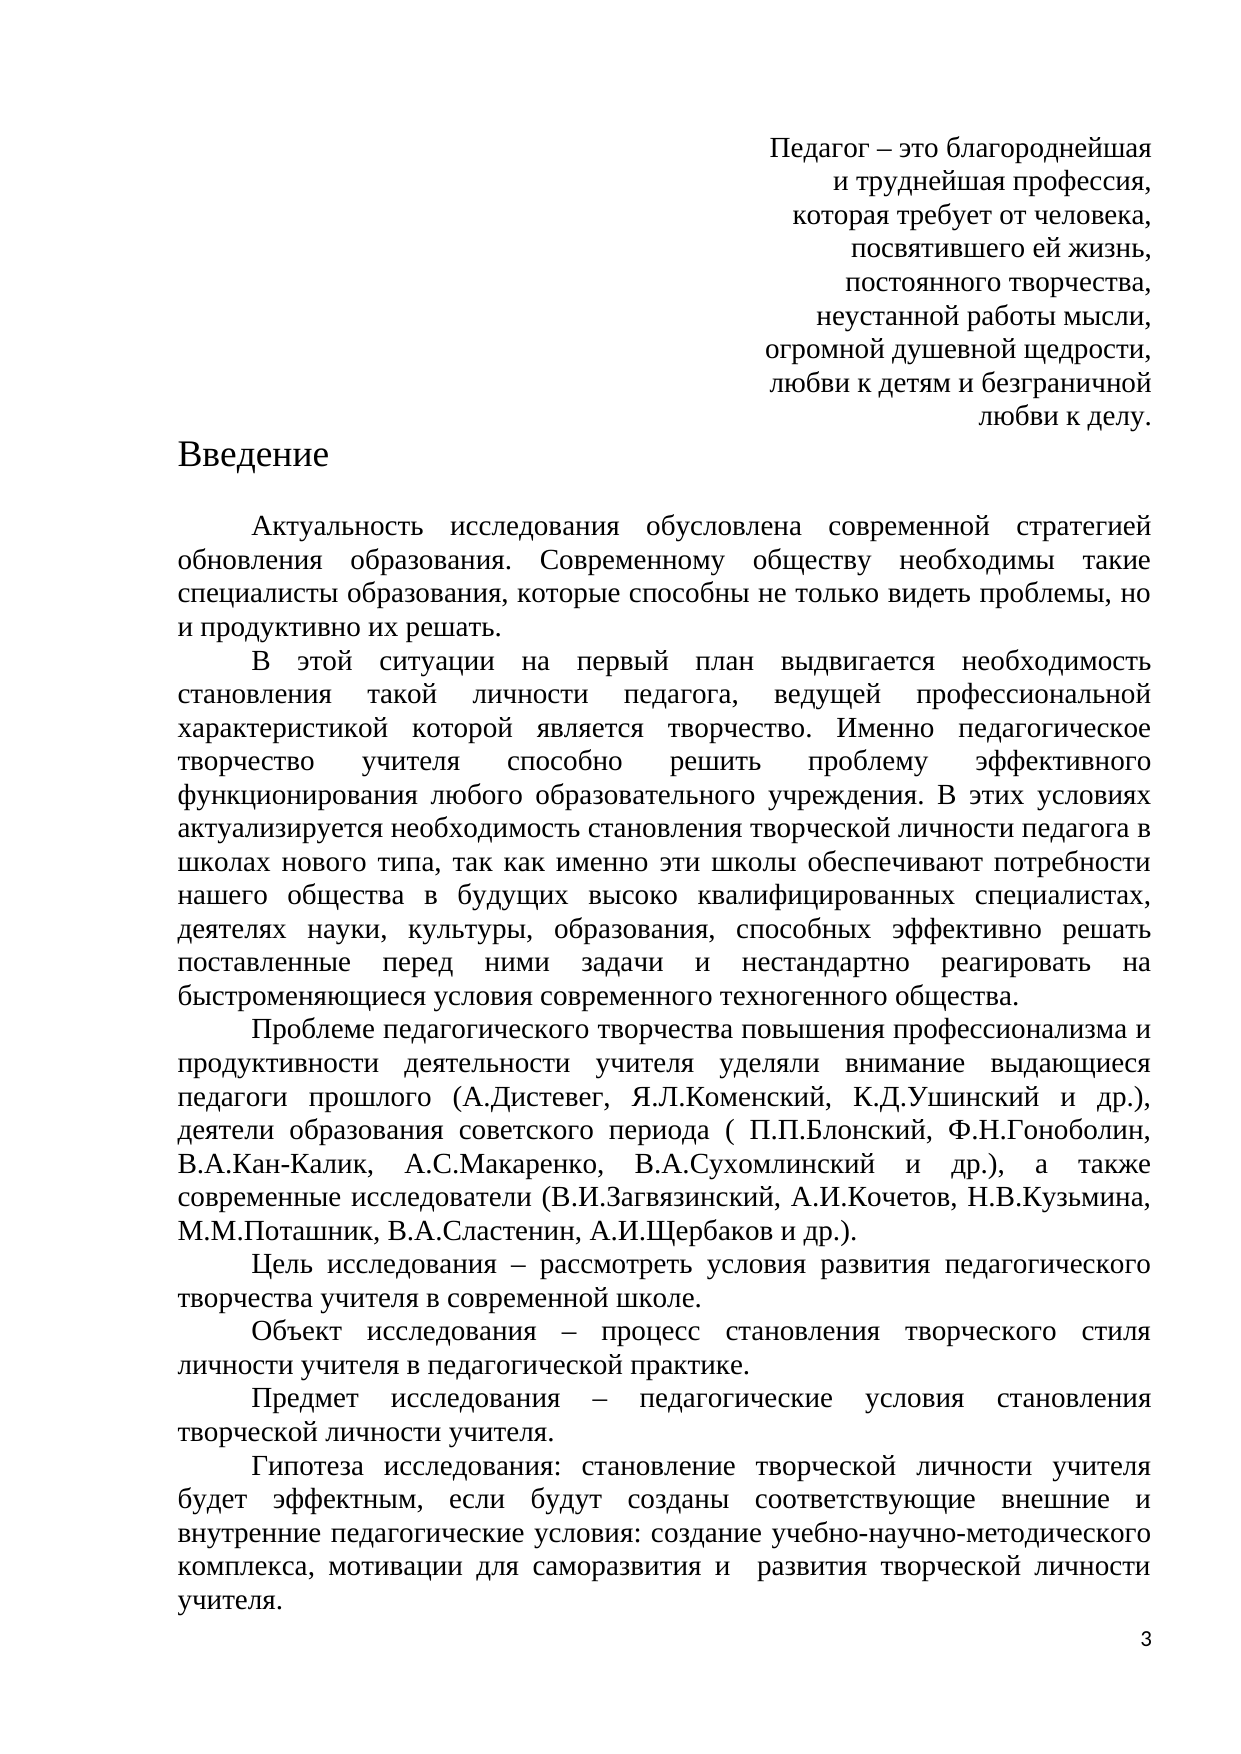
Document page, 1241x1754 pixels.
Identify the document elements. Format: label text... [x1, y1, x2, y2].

text которая требует от человека, [177, 197, 1152, 231]
text Педагог – это благороднейшая [177, 130, 1152, 163]
text и труднейшая профессия, [177, 163, 1152, 197]
text посвятившего ей жизнь, [177, 231, 1152, 264]
list Цель исследования – рассмотреть условия развития педагогического творчества учителя в современной школе. [177, 1246, 1152, 1313]
text огромной душевной щедрости, [177, 331, 1152, 365]
list Объект исследования – процесс становления творческого стиля личности учителя в педагогической практике. [177, 1313, 1152, 1381]
text Введение [177, 432, 1152, 475]
text Актуальность исследования обусловлена современной стратегией обновления образования. Современному обществу необходимы такие специалисты образования, которые способны не только видеть проблемы, но и продуктивно их решать. [177, 508, 1152, 643]
list Гипотеза исследования: становление творческой личности учителя будет эффектным, если будут созданы соответствующие внешние и внутренние педагогические условия: создание учебно-научно-методического комплекса, мотивации для саморазвития и развития творческой личности учителя. [177, 1448, 1152, 1615]
text неустанной работы мысли, [177, 298, 1152, 331]
text В этой ситуации на первый план выдвигается необходимость становления такой личности педагога, ведущей профессиональной характеристикой которой является творчество. Именно педагогическое творчество учителя способно решить проблему эффективного функционирования любого образовательного учреждения. В этих условиях актуализируется необходимость становления творческой личности педагога в школах нового типа, так как именно эти школы обеспечивают потребности нашего общества в будущих высоко квалифицированных специалистах, деятелях науки, культуры, образования, способных эффективно решать поставленные перед ними задачи и нестандартно реагировать на быстроменяющиеся условия современного техногенного общества. [177, 643, 1152, 1012]
list Предмет исследования – педагогические условия становления творческой личности учителя. [177, 1381, 1152, 1448]
text любви к детям и безграничной [177, 365, 1152, 398]
text Проблеме педагогического творчества повышения профессионализма и продуктивности деятельности учителя уделяли внимание выдающиеся педагоги прошлого (А.Дистевег, Я.Л.Коменский, К.Д.Ушинский и др.), деятели образования советского периода ( П.П.Блонский, Ф.Н.Гоноболин, В.А.Кан-Калик, А.С.Макаренко, В.А.Сухомлинский и др.), а также современные исследователи (В.И.Загвязинский, А.И.Кочетов, Н.В.Кузьмина, М.М.Поташник, В.А.Сластенин, А.И.Щербаков и др.). [177, 1012, 1152, 1246]
text постоянного творчества, [177, 264, 1152, 298]
text любви к делу. [177, 398, 1152, 432]
